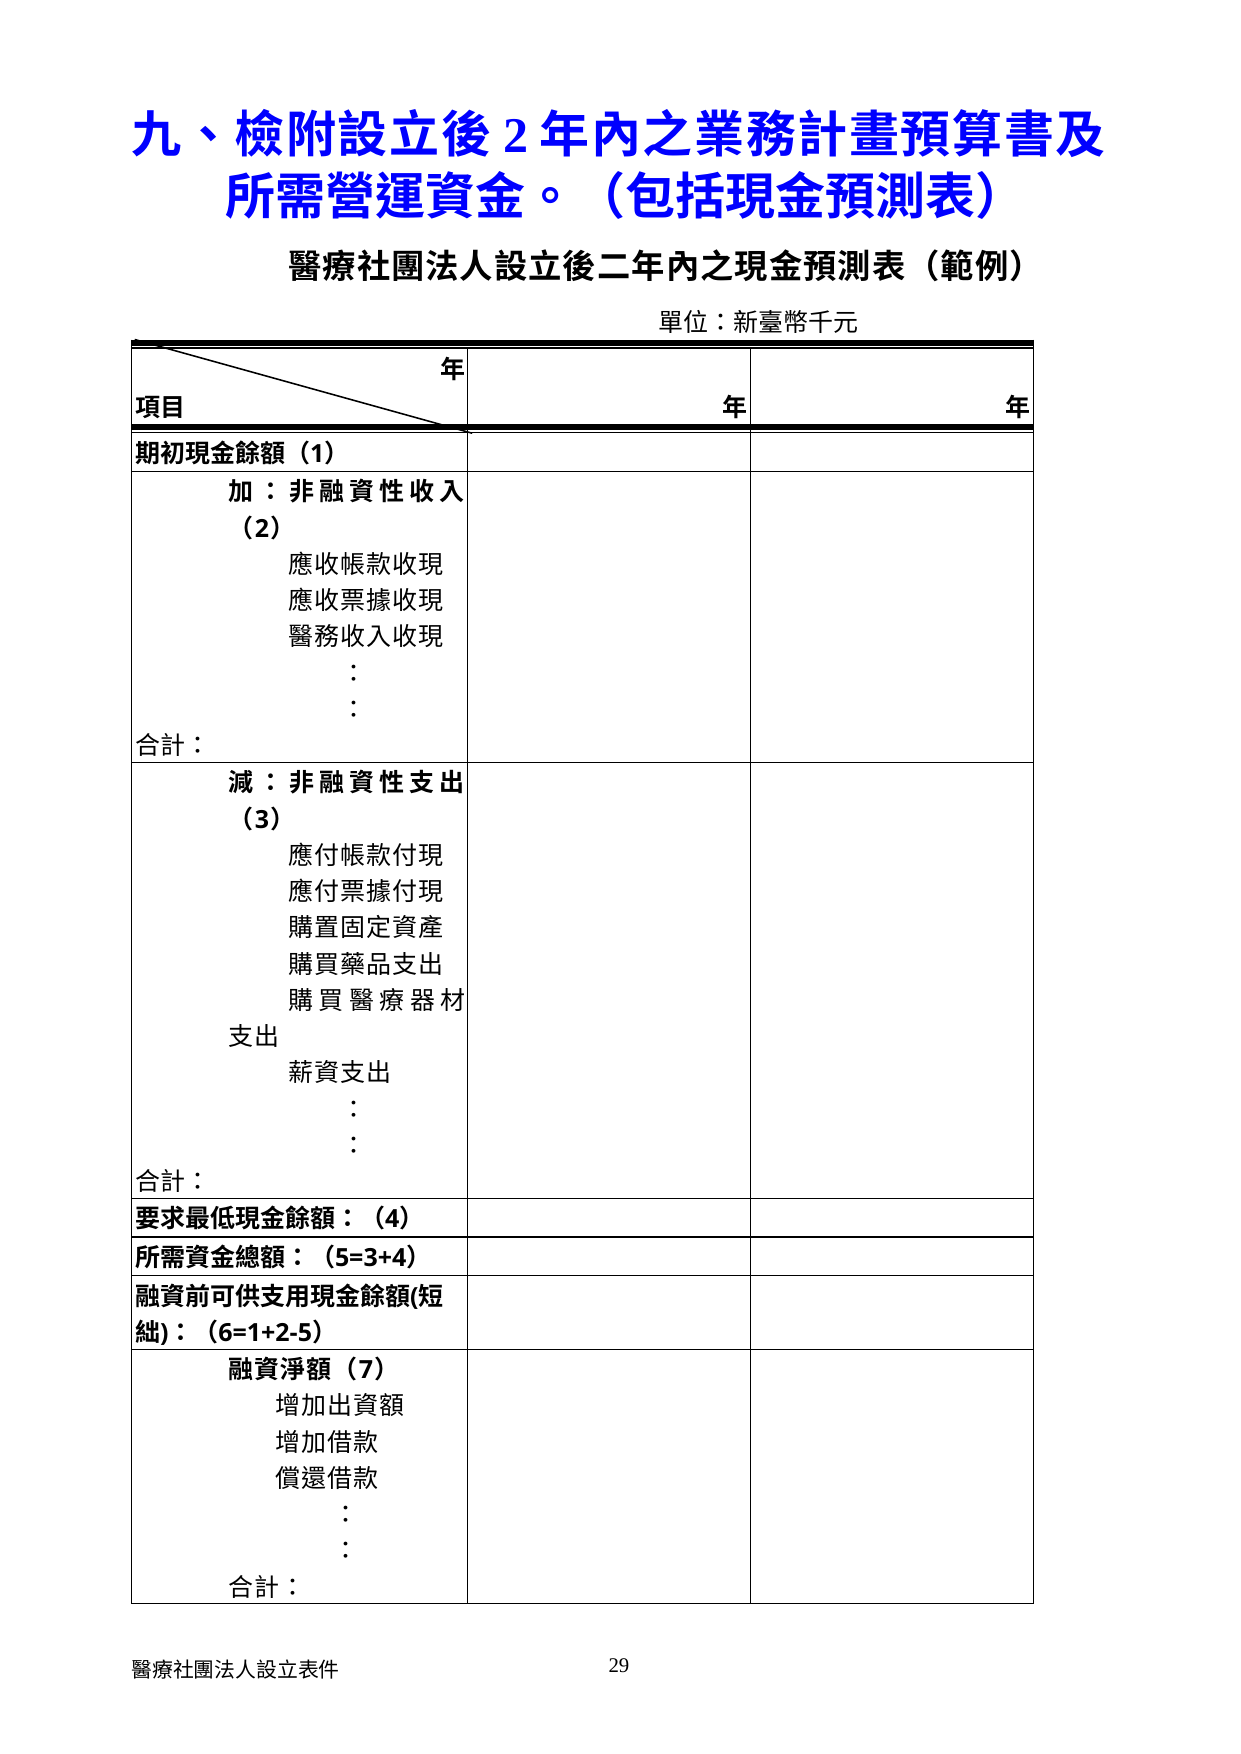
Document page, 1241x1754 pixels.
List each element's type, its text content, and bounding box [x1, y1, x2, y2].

table_header 年 項目 [132, 349, 432, 424]
text 醫療社團法人設立後二年內之現金預測表（範例） [225, 227, 1106, 302]
table_cell [751, 763, 1033, 1198]
table_cell [751, 1199, 1033, 1236]
table_cell [468, 472, 750, 762]
table_cell [751, 1238, 1033, 1275]
table_cell [751, 1276, 1033, 1348]
table_cell 融資前可供支用現金餘額(短絀)：（6=1+2-5） [132, 1276, 467, 1348]
table_cell 期初現金餘額（1） [132, 433, 467, 471]
table_cell [468, 1238, 750, 1275]
table_header 年 [751, 349, 1033, 424]
table_cell [468, 1199, 750, 1236]
text 九、檢附設立後2年內之業務計畫預算書及所需營運資金。（包括現金預測表） [131, 102, 1106, 227]
table_header 年 項目 [176, 349, 467, 424]
table_cell [751, 1350, 1033, 1603]
table_cell [751, 472, 1033, 762]
table_cell [468, 763, 750, 1198]
table_cell 融資淨額（7） 增加出資額 增加借款 償還借款 ： ： 合計： [132, 1350, 467, 1603]
table_cell 要求最低現金餘額：（4） [132, 1199, 467, 1236]
table_cell [468, 1276, 750, 1348]
table_header 年 [468, 349, 750, 424]
table_cell 減：非融資性支出（3） 應付帳款付現 應付票據付現 購置固定資產 購買藥品支出 購買醫療器材支出 薪資支出 ： ： 合計： [132, 763, 467, 1198]
table_cell [751, 433, 1033, 471]
table_cell 加：非融資性收入（2） 應收帳款收現 應收票據收現 醫務收入收現 ： ： 合計： [132, 472, 467, 762]
table_cell [468, 433, 750, 471]
text 單位：新臺幣千元 [131, 302, 1106, 339]
table_cell 所需資金總額：（5=3+4） [132, 1238, 467, 1275]
table_cell [468, 1350, 750, 1603]
